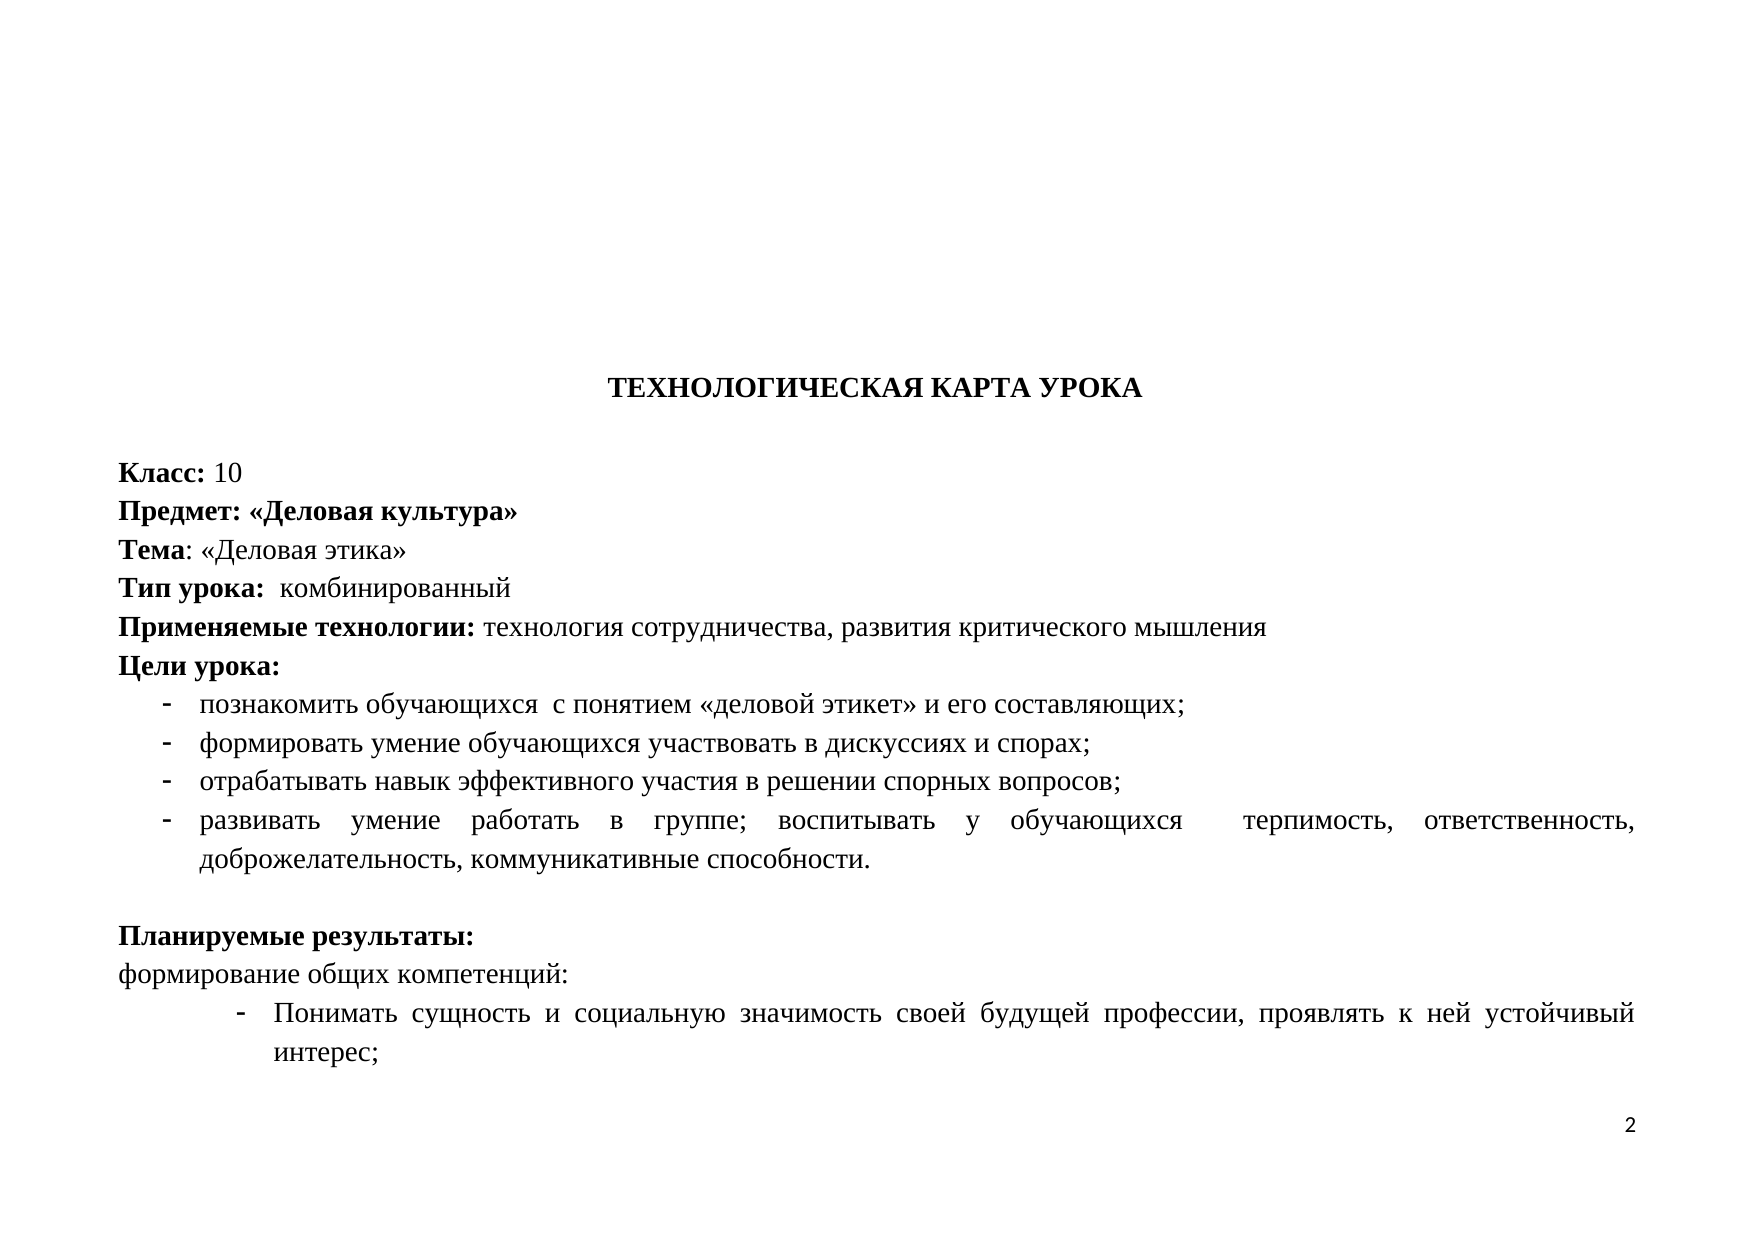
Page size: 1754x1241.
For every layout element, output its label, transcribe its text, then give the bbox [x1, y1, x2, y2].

list формировать умение обучающихся участвовать в дискуссиях и спорах; [1082, 725, 1636, 758]
text ТЕХНОЛОГИЧЕСКАЯ КАРТА УРОКА [118, 370, 1632, 403]
text Тип урока: комбинированный [118, 571, 1636, 604]
text Предмет: «Деловая культура» [118, 493, 1636, 527]
text Планируемые результаты: [118, 918, 1636, 951]
text Применяемые технологии: технология сотрудничества, развития критического мышления [118, 609, 1636, 643]
text Тема: «Деловая этика» [118, 532, 1636, 566]
list познакомить обучающихся с понятием «деловой этикет» и его составляющих; [162, 686, 1636, 720]
list Понимать сущность и социальную значимость своей будущей профессии, проявлять к ней устойчивый интерес; [236, 995, 1636, 1067]
list развивать умение работать в группе; воспитывать у обучающихся терпимость, ответственность, доброжелательность, коммуникативные способности. [162, 802, 1636, 874]
text Класс: 10 [118, 455, 1636, 488]
list отрабатывать навык эффективного участия в решении спорных вопросов; [162, 763, 1636, 797]
text формирование общих компетенций: [118, 956, 1636, 990]
text Цели урока: [118, 648, 1636, 681]
list формировать умение обучающихся участвовать в дискуссиях и спорах; [162, 725, 648, 758]
